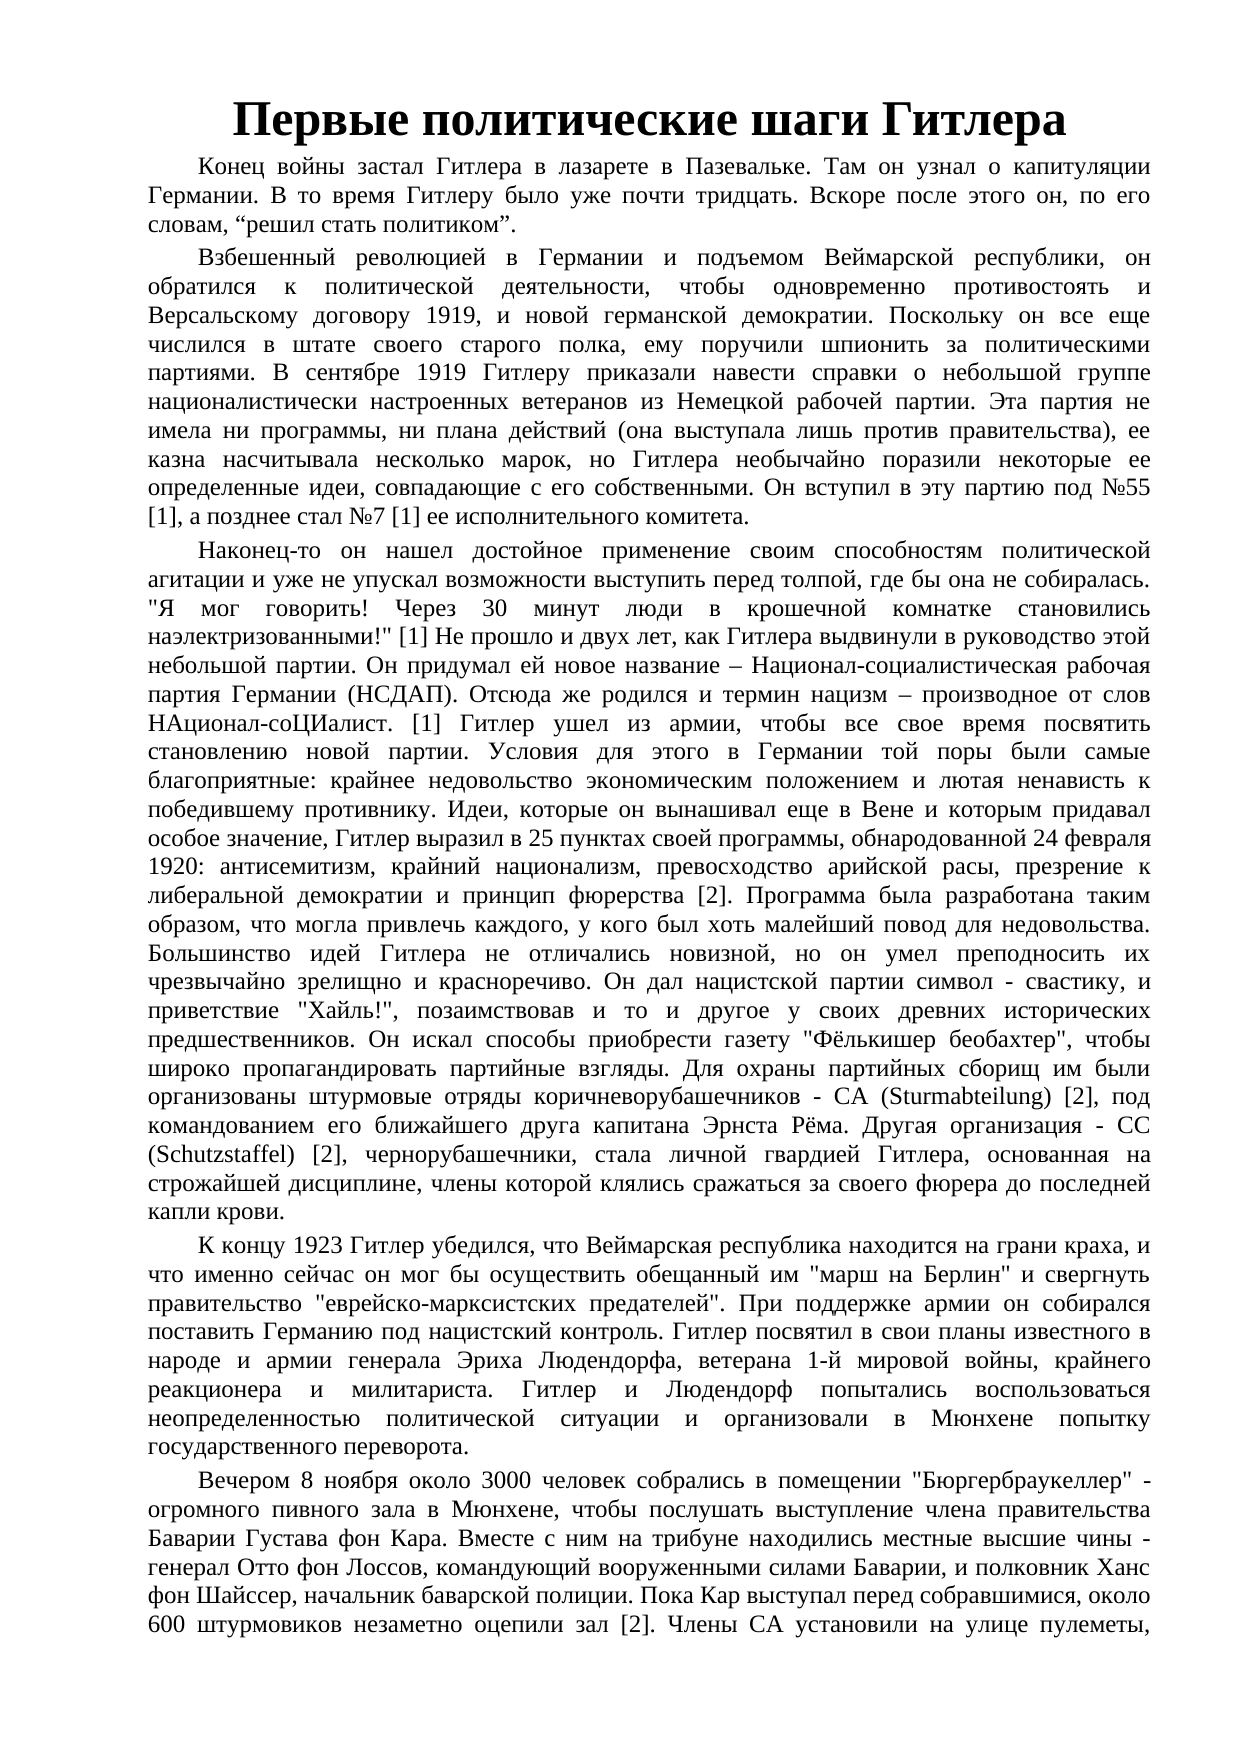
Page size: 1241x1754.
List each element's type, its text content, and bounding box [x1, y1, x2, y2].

subtitle Первые политические шаги Гитлера [148, 88, 1152, 146]
text К концу 1923 Гитлер убедился, что Веймарская республика находится на грани краха, и что именно сейчас он мог бы осуществить обещанный им "марш на Берлин" и свергнуть правительство "еврейско-марксистских предателей". При поддержке армии он собирался поставить Германию под нацистский контроль. Гитлер посвятил в свои планы известного в народе и армии генерала Эриха Людендорфа, ветерана 1-й мировой войны, крайнего реакционера и милитариста. Гитлер и Людендорф попытались воспользоваться неопределенностью политической ситуации и организовали в Мюнхене попытку государственного переворота. [148, 1230, 1152, 1460]
text Конец войны застал Гитлера в лазарете в Пазевальке. Там он узнал о капитуляции Германии. В то время Гитлеру было уже почти тридцать. Вскоре после этого он, по его словам, “решил стать политиком”. [148, 151, 1152, 237]
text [148, 1465, 1152, 1638]
text Взбешенный революцией в Германии и подъемом Веймарской республики, он обратился к политической деятельности, чтобы одновременно противостоять и Версальскому договору 1919, и новой германской демократии. Поскольку он все еще числился в штате своего старого полка, ему поручили шпионить за политическими партиями. В сентябре 1919 Гитлеру приказали навести справки о небольшой группе националистически настроенных ветеранов из Немецкой рабочей партии. Эта партия не имела ни программы, ни плана действий (она выступала лишь против правительства), ее казна насчитывала несколько марок, но Гитлера необычайно поразили некоторые ее определенные идеи, совпадающие с его собственными. Он вступил в эту партию под №55 [1], а позднее стал №7 [1] ее исполнительного комитета. [148, 242, 1152, 530]
text Наконец-то он нашел достойное применение своим способностям политической агитации и уже не упускал возможности выступить перед толпой, где бы она не собиралась. "Я мог говорить! Через 30 минут люди в крошечной комнатке становились наэлектризованными!" [1] Не прошло и двух лет, как Гитлера выдвинули в руководство этой небольшой партии. Он придумал ей новое название – Национал-социалистическая рабочая партия Германии (НСДАП). Отсюда же родился и термин нацизм – производное от слов НАционал-соЦИалист. [1] Гитлер ушел из армии, чтобы все свое время посвятить становлению новой партии. Условия для этого в Германии той поры были самые благоприятные: крайнее недовольство экономическим положением и лютая ненависть к победившему противнику. Идеи, которые он вынашивал еще в Вене и которым придавал особое значение, Гитлер выразил в 25 пунктах своей программы, обнародованной 24 февраля 1920: антисемитизм, крайний национализм, превосходство арийской расы, презрение к либеральной демократии и принцип фюрерства [2]. Программа была разработана таким образом, что могла привлечь каждого, у кого был хоть малейший повод для недовольства. Большинство идей Гитлера не отличались новизной, но он умел преподносить их чрезвычайно зрелищно и красноречиво. Он дал нацистской партии символ - свастику, и приветствие "Хайль!", позаимствовав и то и другое у своих древних исторических предшественников. Он искал способы приобрести газету "Фёлькишер беобахтер", чтобы широко пропагандировать партийные взгляды. Для охраны партийных сборищ им были организованы штурмовые отряды коричневорубашечников - СА (Sturmabteilung) [2], под командованием его ближайшего друга капитана Эрнста Рёма. Другая организация - СС (Schutzstaffel) [2], чернорубашечники, стала личной гвардией Гитлера, основанная на строжайшей дисциплине, члены которой клялись сражаться за своего фюрера до последней капли крови. [148, 535, 1152, 1225]
